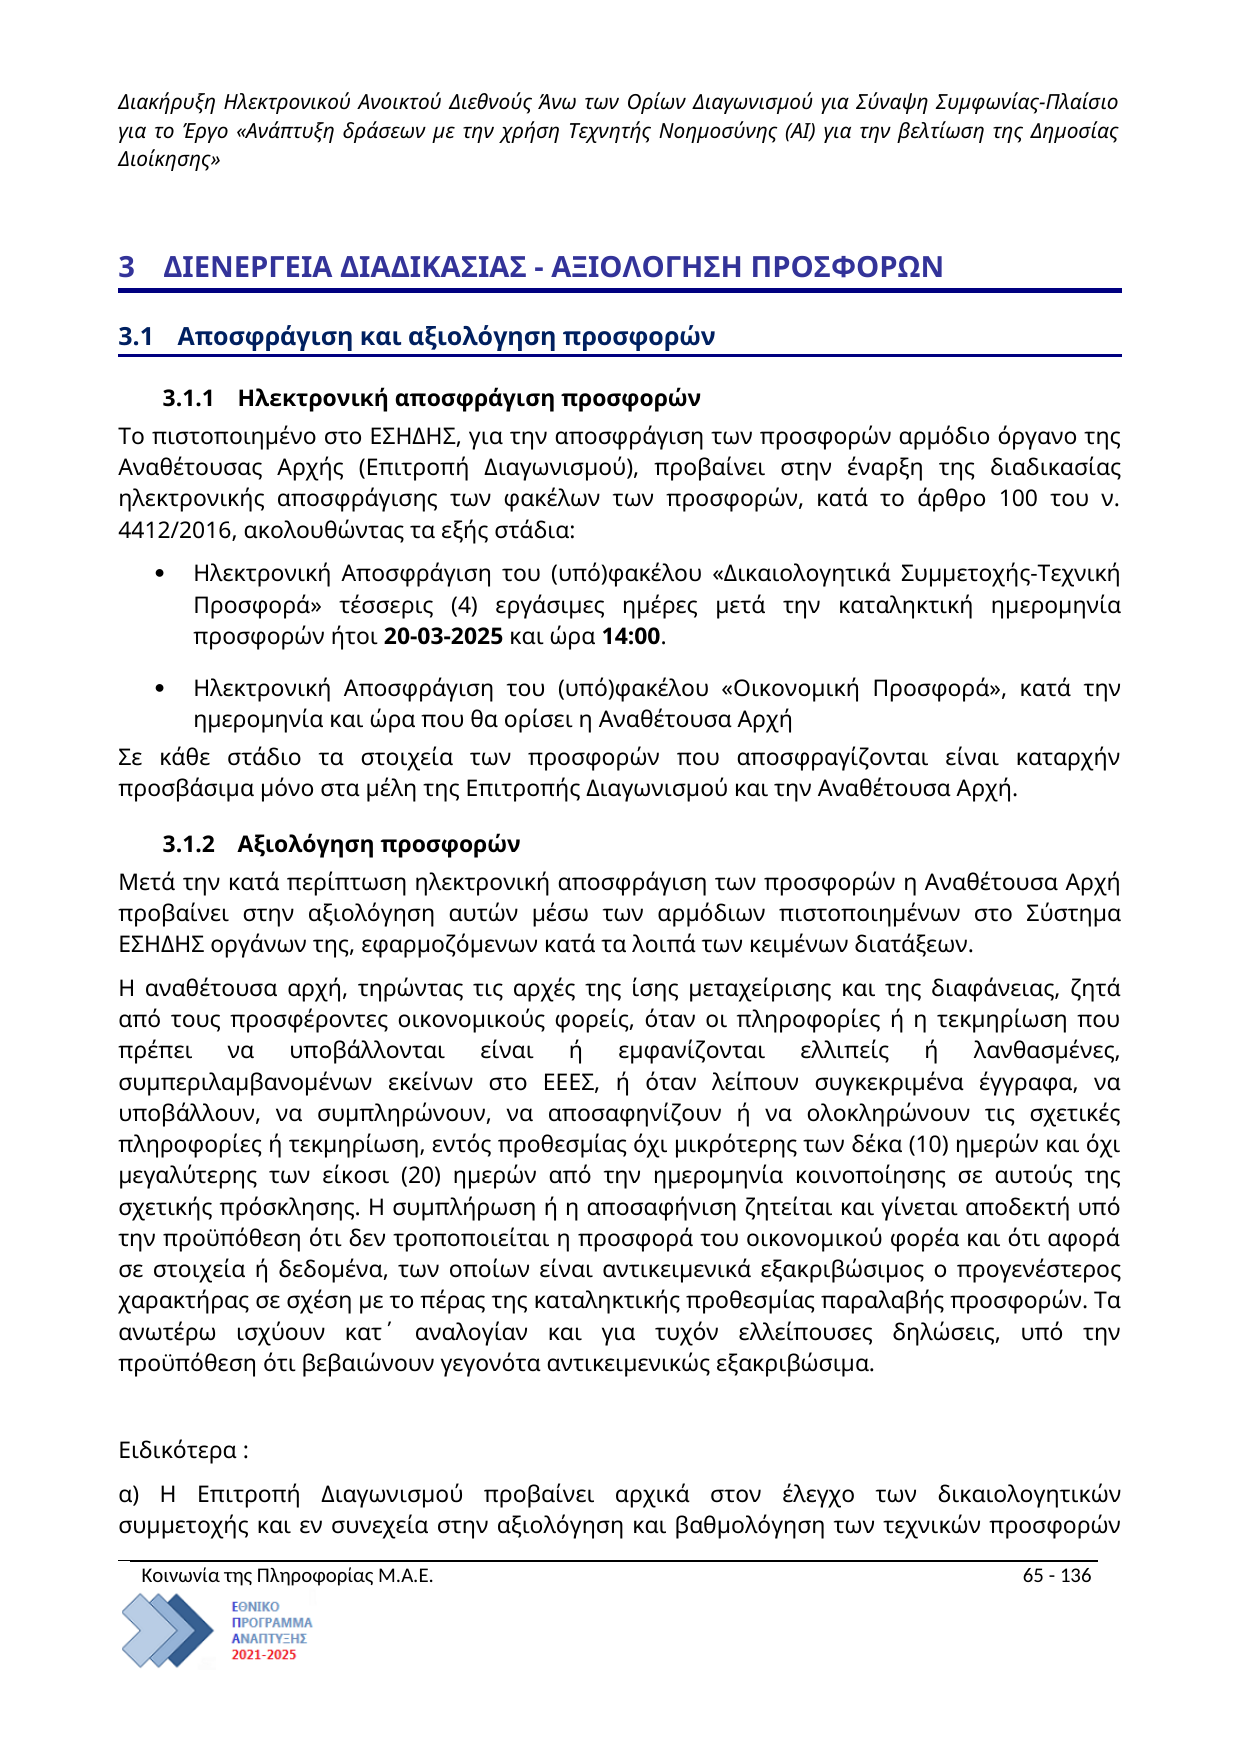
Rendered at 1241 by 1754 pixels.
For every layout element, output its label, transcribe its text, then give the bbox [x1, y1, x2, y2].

subtitle Αξιολόγηση προσφορών [162, 828, 1122, 859]
subtitle Ηλεκτρονική αποσφράγιση προσφορών [162, 382, 1122, 414]
subtitle Αποσφράγιση και αξιολόγηση προσφορών [118, 318, 1122, 354]
text Ειδικότερα : [118, 1434, 1122, 1466]
text Το πιστοποιημένο στο ΕΣΗΔΗΣ, για την αποσφράγιση των προσφορών αρμόδιο όργανο της Αναθέτουσας Αρχής (Επιτροπή Διαγωνισμού), προβαίνει στην έναρξη της διαδικασίας ηλεκτρονικής αποσφράγισης των φακέλων των προσφορών, κατά το άρθρο 100 του ν. 4412/2016, ακολουθώντας τα εξής στάδια: [118, 420, 1122, 545]
list Ηλεκτρονική Αποσφράγιση του (υπό)φακέλου «Δικαιολογητικά Συμμετοχής-Τεχνική Προσφορά» τέσσερις (4) εργάσιμες ημέρες μετά την καταληκτική ημερομηνία προσφορών ήτοι 20-03-2025 και ώρα 14:00. [156, 557, 1122, 651]
text Η αναθέτουσα αρχή, τηρώντας τις αρχές της ίσης μεταχείρισης και της διαφάνειας, ζητά από τους προσφέροντες οικονομικούς φορείς, όταν οι πληροφορίες ή η τεκμηρίωση που πρέπει να υποβάλλονται είναι ή εμφανίζονται ελλιπείς ή λανθασμένες, συμπεριλαμβανομένων εκείνων στο ΕΕΕΣ, ή όταν λείπουν συγκεκριμένα έγγραφα, να υποβάλλουν, να συμπληρώνουν, να αποσαφηνίζουν ή να ολοκληρώνουν τις σχετικές πληροφορίες ή τεκμηρίωση, εντός προθεσμίας όχι μικρότερης των δέκα (10) ημερών και όχι μεγαλύτερης των είκοσι (20) ημερών από την ημερομηνία κοινοποίησης σε αυτούς της σχετικής πρόσκλησης. Η συμπλήρωση ή η αποσαφήνιση ζητείται και γίνεται αποδεκτή υπό την προϋπόθεση ότι δεν τροποποιείται η προσφορά του οικονομικού φορέα και ότι αφορά σε στοιχεία ή δεδομένα, των οποίων είναι αντικειμενικά εξακριβώσιμος ο προγενέστερος χαρακτήρας σε σχέση με το πέρας της καταληκτικής προθεσμίας παραλαβής προσφορών. Τα ανωτέρω ισχύουν κατ΄ αναλογίαν και για τυχόν ελλείπουσες δηλώσεις, υπό την προϋπόθεση ότι βεβαιώνουν γεγονότα αντικειμενικώς εξακριβώσιμα. [118, 972, 1122, 1378]
text Μετά την κατά περίπτωση ηλεκτρονική αποσφράγιση των προσφορών η Αναθέτουσα Αρχή προβαίνει στην αξιολόγηση αυτών μέσω των αρμόδιων πιστοποιημένων στο Σύστημα ΕΣΗΔΗΣ οργάνων της, εφαρμοζόμενων κατά τα λοιπά των κειμένων διατάξεων. [118, 866, 1122, 959]
list Ηλεκτρονική Αποσφράγιση του (υπό)φακέλου «Οικονομική Προσφορά», κατά την ημερομηνία και ώρα που θα ορίσει η Αναθέτουσα Αρχή [156, 672, 1122, 734]
subtitle ΔΙΕΝΕΡΓΕΙΑ ΔΙΑΔΙΚΑΣΙΑΣ - ΑΞΙΟΛΟΓΗΣΗ ΠΡΟΣΦΟΡΩΝ [118, 247, 1122, 288]
text Σε κάθε στάδιο τα στοιχεία των προσφορών που αποσφραγίζονται είναι καταρχήν προσβάσιμα μόνο στα μέλη της Επιτροπής Διαγωνισμού και την Αναθέτουσα Αρχή. [118, 741, 1122, 803]
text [118, 1478, 1122, 1541]
